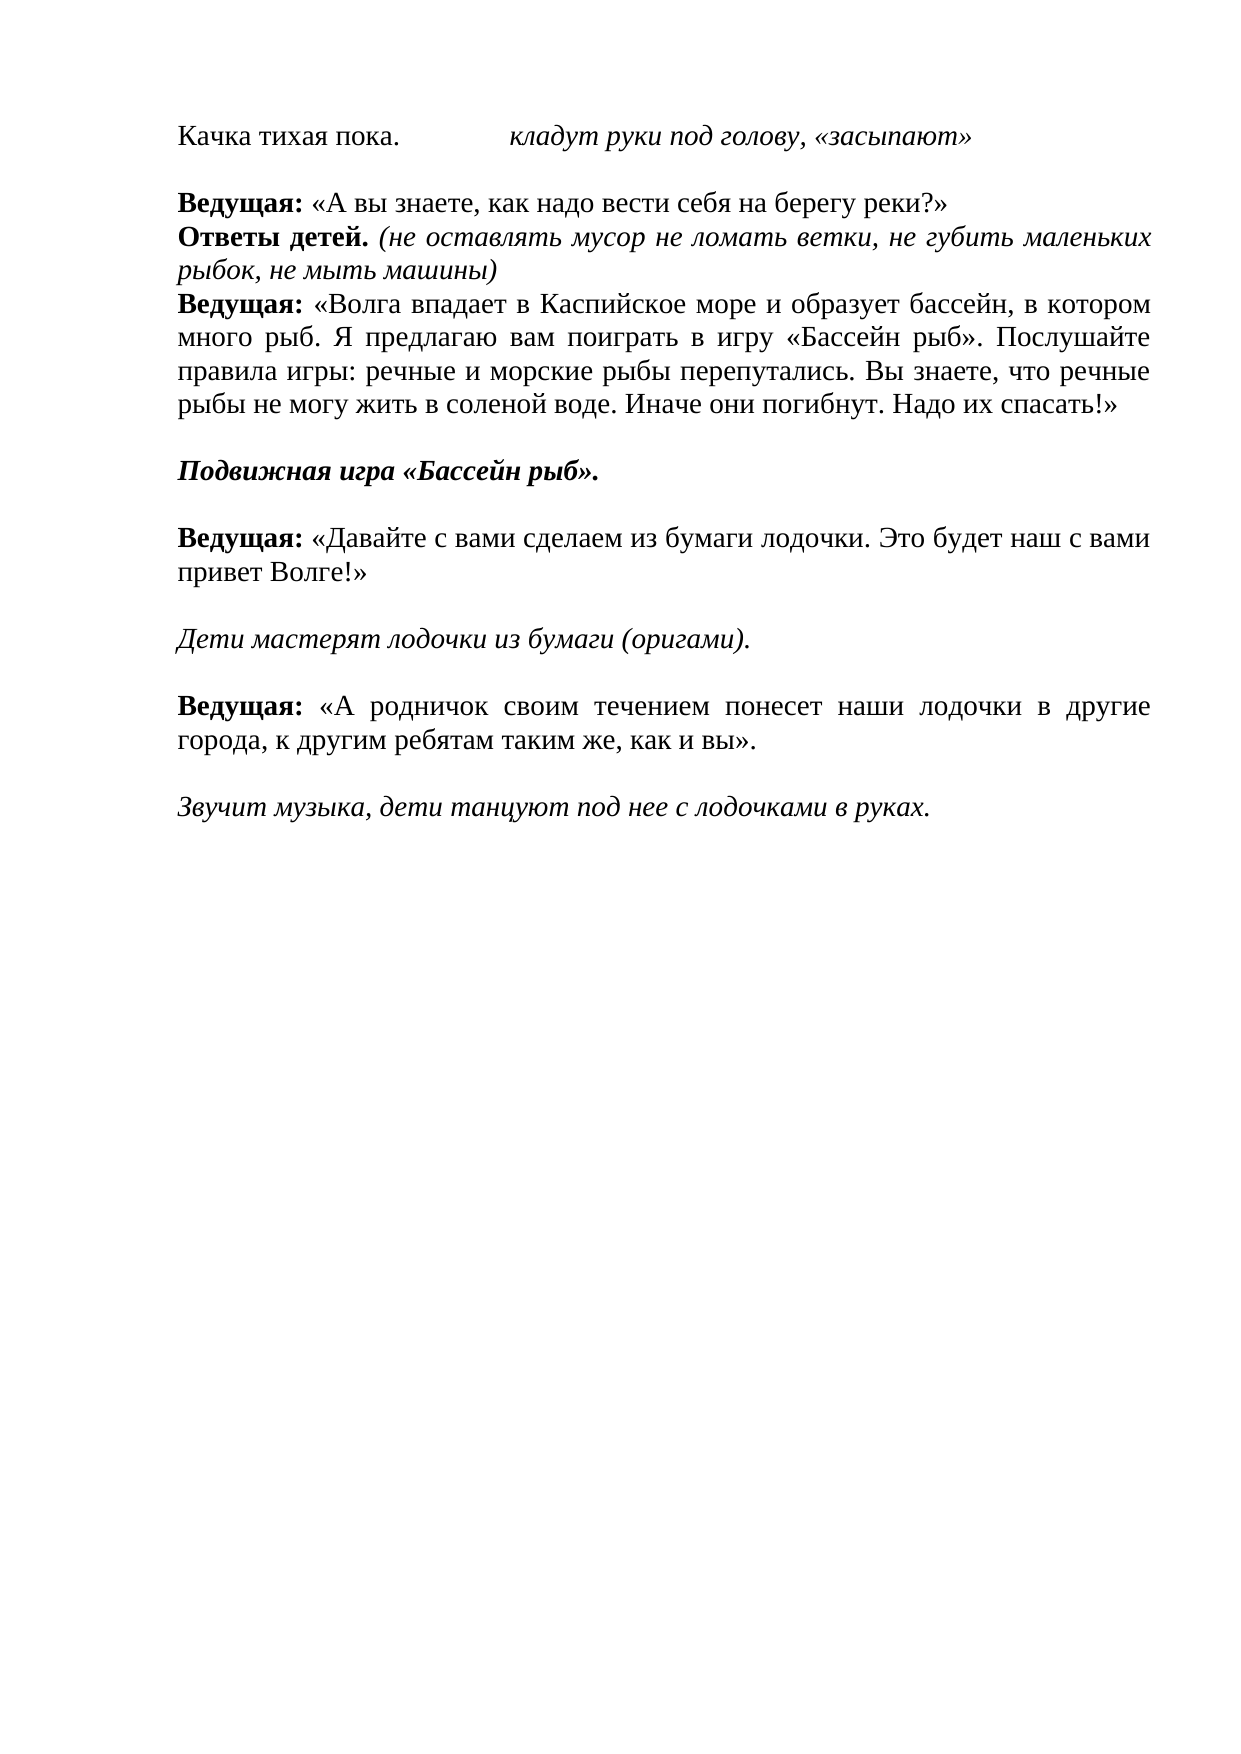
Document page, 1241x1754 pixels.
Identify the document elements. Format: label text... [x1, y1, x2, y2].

text Ведущая: «А вы знаете, как надо вести себя на берегу реки?» [177, 185, 1152, 219]
text Ответы детей. (не оставлять мусор не ломать ветки, не губить маленьких рыбок, не мыть машины) [177, 219, 1152, 286]
text Ведущая: «Волга впадает в Каспийское море и образует бассейн, в котором много рыб. Я предлагаю вам поиграть в игру «Бассейн рыб». Послушайте правила игры: речные и морские рыбы перепутались. Вы знаете, что речные рыбы не могу жить в соленой воде. Иначе они погибнут. Надо их спасать!» [177, 286, 1152, 420]
text Качка тихая пока. кладут руки под голову, «засыпают» [177, 118, 1152, 152]
text Звучит музыка, дети танцуют под нее с лодочками в руках. [177, 789, 1152, 822]
text Подвижная игра «Бассейн рыб». [177, 453, 1152, 487]
text Дети мастерят лодочки из бумаги (оригами). [177, 621, 1152, 655]
text Ведущая: «Давайте с вами сделаем из бумаги лодочки. Это будет наш с вами привет Волге!» [177, 521, 1152, 588]
text Ведущая: «А родничок своим течением понесет наши лодочки в другие города, к другим ребятам таким же, как и вы». [177, 688, 1152, 755]
